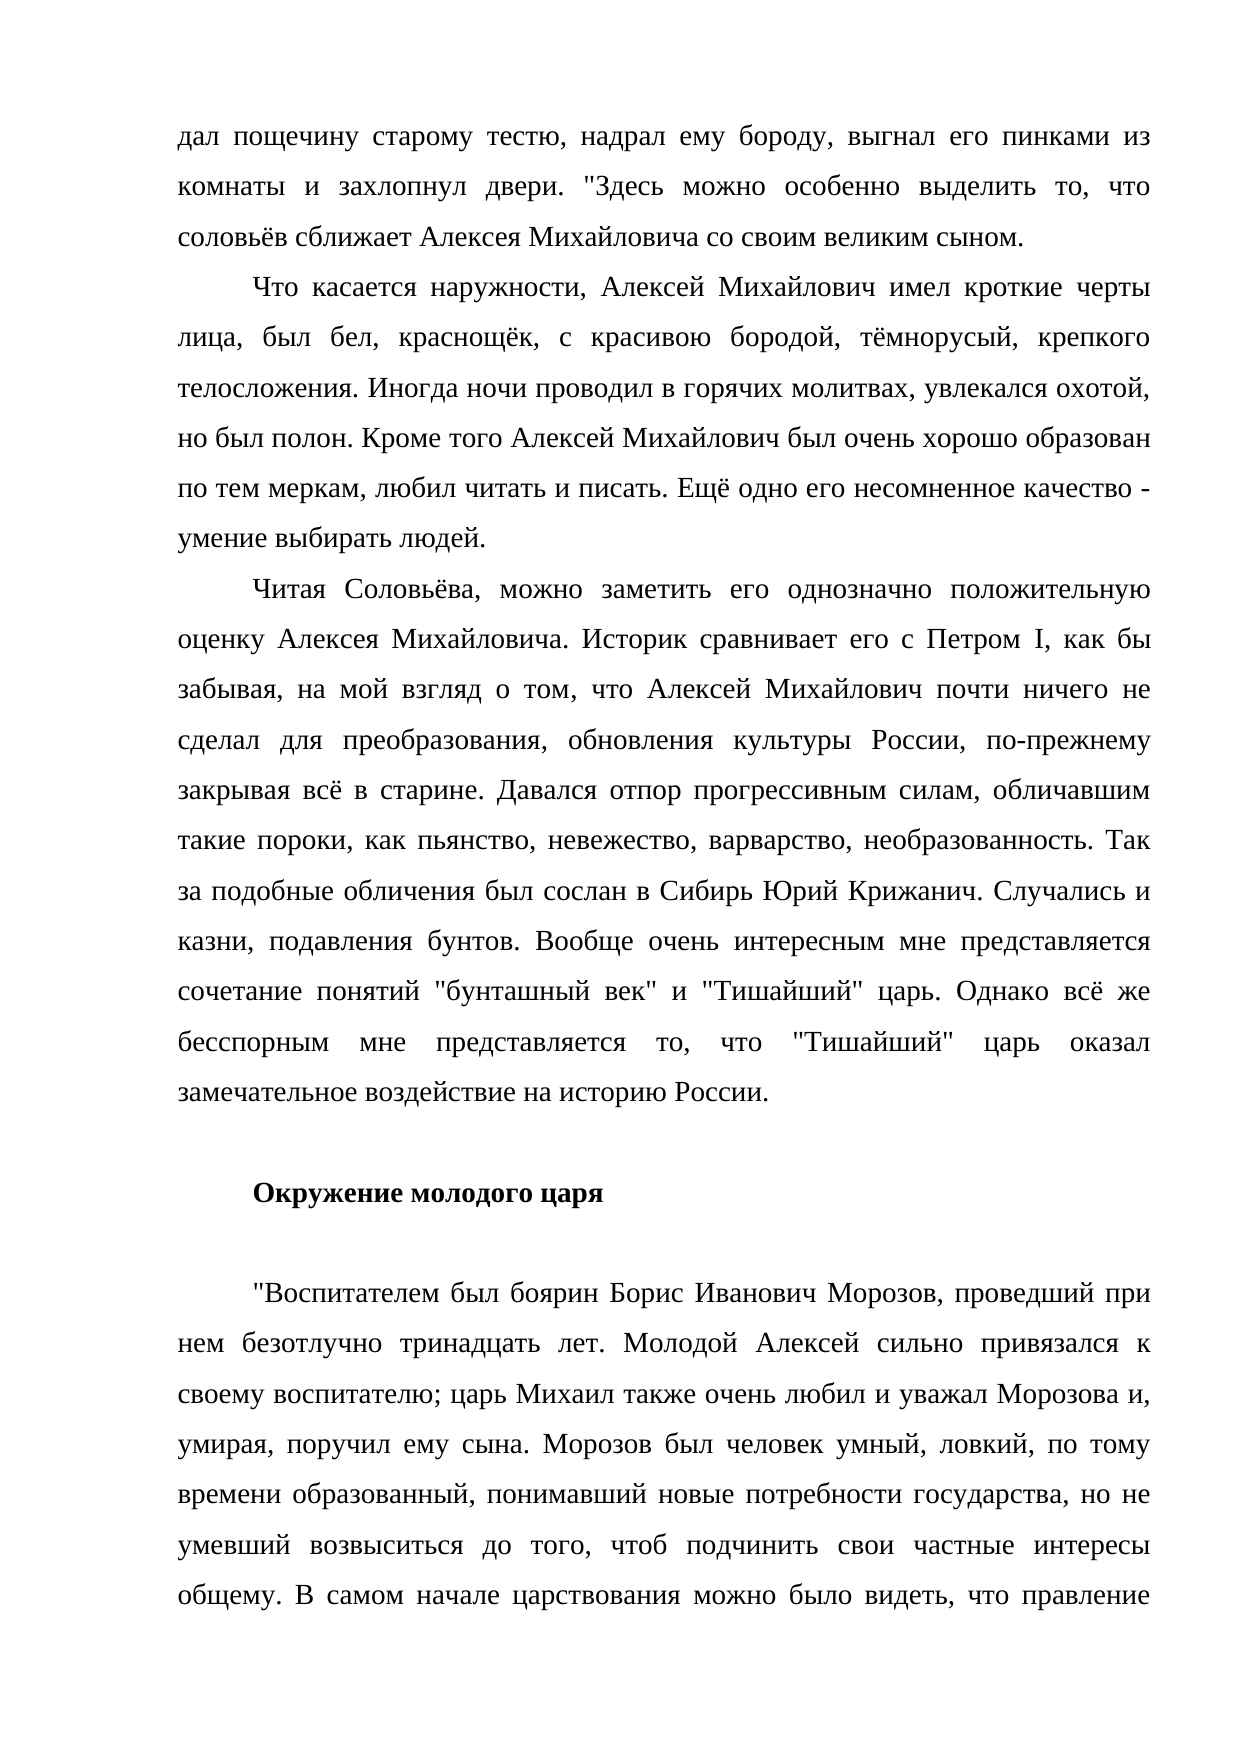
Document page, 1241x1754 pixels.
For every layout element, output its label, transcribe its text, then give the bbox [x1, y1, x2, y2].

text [177, 1275, 1152, 1611]
text Что касается наружности, Алексей Михайлович имел кроткие черты лица, был бел, краснощёк, с красивою бородой, тёмнорусый, крепкого телосложения. Иногда ночи проводил в горячих молитвах, увлекался охотой, но был полон. Кроме того Алексей Михайлович был очень хорошо образован по тем меркам, любил читать и писать. Ещё одно его несомненное качество - умение выбирать людей. [177, 269, 1152, 554]
text Окружение молодого царя [177, 1175, 1152, 1208]
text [177, 118, 1152, 252]
text Читая Соловьёва, можно заметить его однозначно положительную оценку Алексея Михайловича. Историк сравнивает его с Петром І, как бы забывая, на мой взгляд о том, что Алексей Михайлович почти ничего не сделал для преобразования, обновления культуры России, по-прежнему закрывая всё в старине. Давался отпор прогрессивным силам, обличавшим такие пороки, как пьянство, невежество, варварство, необразованность. Так за подобные обличения был сослан в Сибирь Юрий Крижанич. Случались и казни, подавления бунтов. Вообще очень интересным мне представляется сочетание понятий "бунташный век" и "Тишайший" царь. Однако всё же бесспорным мне представляется то, что "Тишайший" царь оказал замечательное воздействие на историю России. [177, 571, 1152, 1108]
